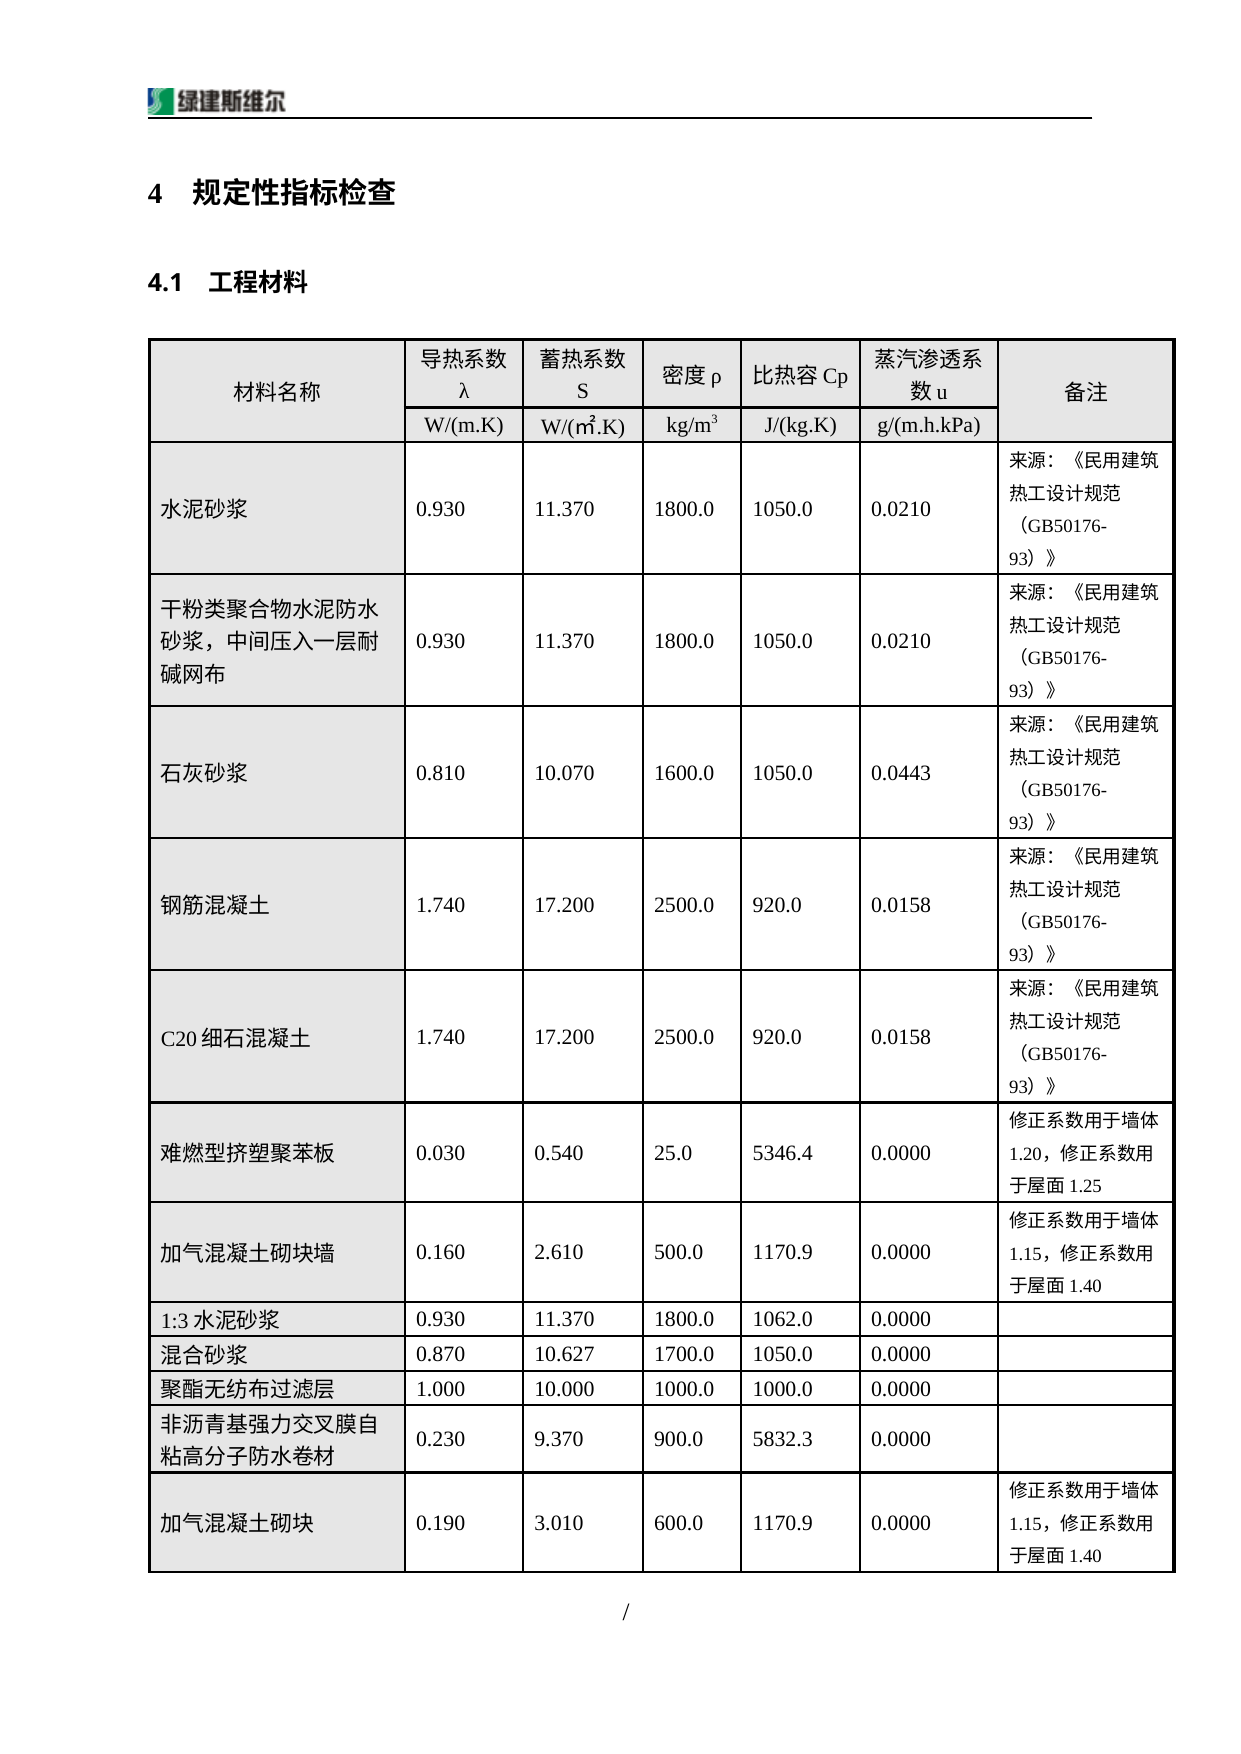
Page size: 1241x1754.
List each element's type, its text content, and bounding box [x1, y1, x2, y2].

table_cell 0.0000 [861, 1406, 997, 1471]
subtitle 工程材料 [148, 248, 1092, 313]
table_cell 1062.0 [742, 1303, 859, 1335]
table_cell 1170.9 [742, 1203, 859, 1301]
table_cell [999, 1372, 1172, 1404]
table_cell 0.0158 [861, 839, 997, 969]
table_cell 钢筋混凝土 [151, 839, 404, 969]
table_cell 石灰砂浆 [151, 707, 404, 837]
table_cell [999, 1303, 1172, 1335]
table_cell 水泥砂浆 [151, 443, 404, 573]
table_cell 900.0 [644, 1406, 740, 1471]
table_header 蓄热系数S [524, 341, 642, 406]
table_cell 1000.0 [644, 1372, 740, 1404]
table_cell W/(㎡.K) [524, 409, 642, 441]
table_header 备注 [999, 341, 1172, 441]
table_cell kg/m3 [644, 409, 740, 441]
table_cell 25.0 [644, 1104, 740, 1201]
table_cell 17.200 [524, 971, 642, 1101]
table_cell 10.000 [524, 1372, 642, 1404]
table_cell 11.370 [524, 575, 642, 705]
table_cell 2.610 [524, 1203, 642, 1301]
table_cell 0.0000 [861, 1203, 997, 1301]
table_cell 11.370 [524, 443, 642, 573]
table_cell 5346.4 [742, 1104, 859, 1201]
table_cell 0.0443 [861, 707, 997, 837]
table_cell 0.230 [406, 1406, 522, 1471]
table_cell 1170.9 [742, 1474, 859, 1571]
table_cell 0.0000 [861, 1104, 997, 1201]
table_cell 1800.0 [644, 443, 740, 573]
table_cell 干粉类聚合物水泥防水砂浆，中间压入一层耐碱网布 [151, 575, 404, 705]
table_cell 来源：《民用建筑热工设计规范（GB50176-93）》 [999, 443, 1172, 573]
table_cell 1800.0 [644, 1303, 740, 1335]
table_cell 0.030 [406, 1104, 522, 1201]
table_cell 1050.0 [742, 707, 859, 837]
table_cell 0.0210 [861, 575, 997, 705]
table_cell 10.627 [524, 1337, 642, 1370]
table_cell 5832.3 [742, 1406, 859, 1471]
picture [147, 88, 289, 115]
table_cell 0.0000 [861, 1303, 997, 1335]
table_cell 1:3水泥砂浆 [151, 1303, 404, 1335]
table_cell 0.0158 [861, 971, 997, 1101]
table_cell 10.070 [524, 707, 642, 837]
table_cell 修正系数用于墙体1.15，修正系数用于屋面1.40 [999, 1474, 1172, 1571]
table_cell 17.200 [524, 839, 642, 969]
table_header 比热容Cp [742, 341, 859, 406]
table_cell 0.0210 [861, 443, 997, 573]
table_cell 0.0000 [861, 1372, 997, 1404]
table_cell 1.740 [406, 839, 522, 969]
table_cell W/(m.K) [406, 409, 522, 441]
table_header 材料名称 [151, 341, 404, 441]
table_cell [999, 1406, 1172, 1471]
table_cell 600.0 [644, 1474, 740, 1571]
subtitle 规定性指标检查 [148, 158, 1092, 223]
table_cell 0.930 [406, 443, 522, 573]
table_cell 920.0 [742, 839, 859, 969]
table_cell 修正系数用于墙体1.20，修正系数用于屋面1.25 [999, 1104, 1172, 1201]
table_cell 1700.0 [644, 1337, 740, 1370]
table_cell 500.0 [644, 1203, 740, 1301]
table_cell 1600.0 [644, 707, 740, 837]
table_cell 0.870 [406, 1337, 522, 1370]
table_cell 聚酯无纺布过滤层 [151, 1372, 404, 1404]
table_cell 1050.0 [742, 575, 859, 705]
table_cell 难燃型挤塑聚苯板 [151, 1104, 404, 1201]
table_cell 0.160 [406, 1203, 522, 1301]
table_cell C20细石混凝土 [151, 971, 404, 1101]
table_cell 1.000 [406, 1372, 522, 1404]
table_cell 0.0000 [861, 1337, 997, 1370]
table_cell 0.0000 [861, 1474, 997, 1571]
table_cell 0.540 [524, 1104, 642, 1201]
table_header 导热系数λ [406, 341, 522, 406]
table_cell 0.190 [406, 1474, 522, 1571]
table_cell J/(kg.K) [742, 409, 859, 441]
table_cell 1050.0 [742, 1337, 859, 1370]
table_cell 加气混凝土砌块墙 [151, 1203, 404, 1301]
table_cell 2500.0 [644, 839, 740, 969]
table_cell 修正系数用于墙体1.15，修正系数用于屋面1.40 [999, 1203, 1172, 1301]
table_cell 来源：《民用建筑热工设计规范（GB50176-93）》 [999, 707, 1172, 837]
table_cell 0.930 [406, 1303, 522, 1335]
table_cell 3.010 [524, 1474, 642, 1571]
table_cell [999, 1337, 1172, 1370]
table_cell 9.370 [524, 1406, 642, 1471]
table_cell 来源：《民用建筑热工设计规范（GB50176-93）》 [999, 575, 1172, 705]
table_cell 1050.0 [742, 443, 859, 573]
table_cell 0.810 [406, 707, 522, 837]
table_cell 1800.0 [644, 575, 740, 705]
table_cell 混合砂浆 [151, 1337, 404, 1370]
table_cell g/(m.h.kPa) [861, 409, 997, 441]
table_cell 非沥青基强力交叉膜自粘高分子防水卷材 [151, 1406, 404, 1471]
table_cell 加气混凝土砌块 [151, 1474, 404, 1571]
table_cell 920.0 [742, 971, 859, 1101]
table_cell 1.740 [406, 971, 522, 1101]
table_header 密度ρ [644, 341, 740, 406]
table_cell 来源：《民用建筑热工设计规范（GB50176-93）》 [999, 971, 1172, 1101]
table_cell 1000.0 [742, 1372, 859, 1404]
table_cell 0.930 [406, 575, 522, 705]
table_cell 2500.0 [644, 971, 740, 1101]
table_cell 来源：《民用建筑热工设计规范（GB50176-93）》 [999, 839, 1172, 969]
table_header 蒸汽渗透系数u [861, 341, 997, 406]
table_cell 11.370 [524, 1303, 642, 1335]
